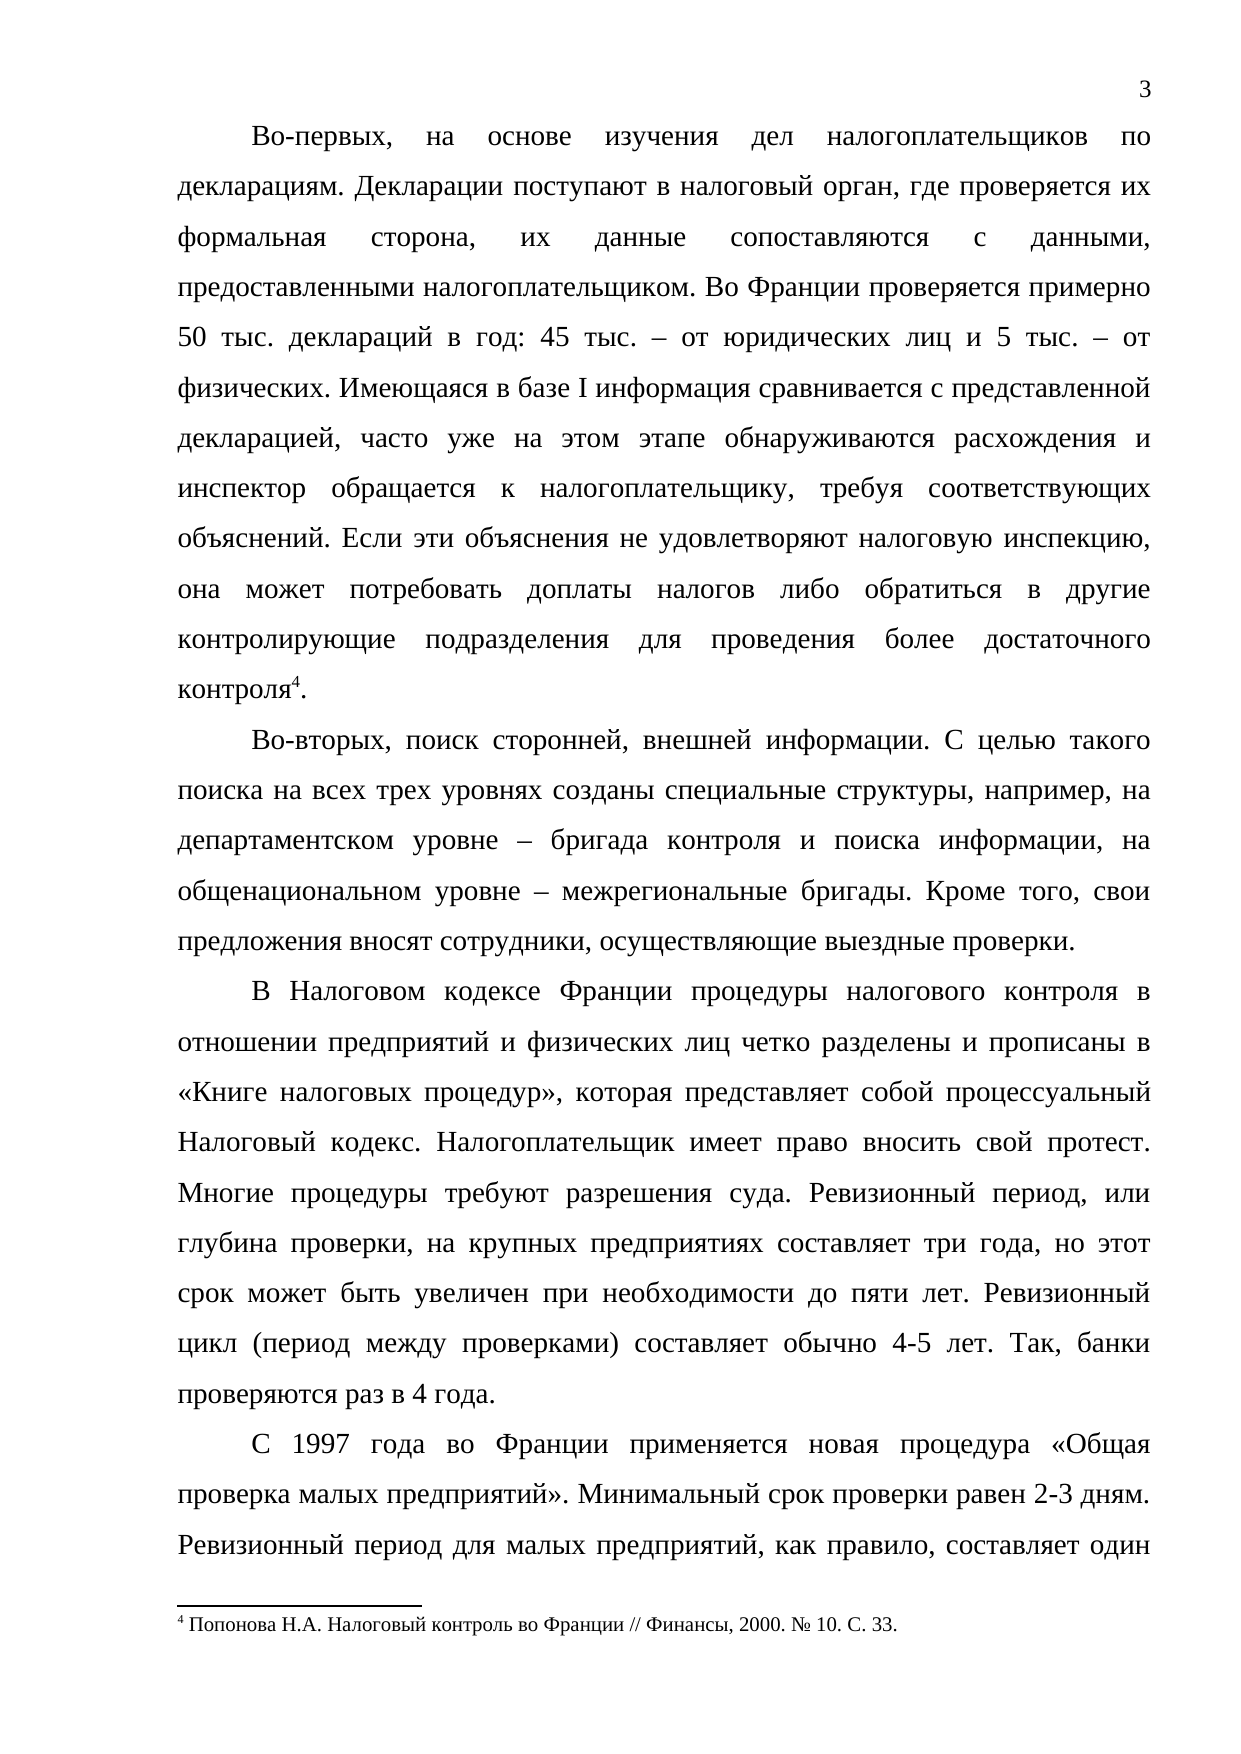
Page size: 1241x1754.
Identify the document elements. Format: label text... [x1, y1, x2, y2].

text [177, 1426, 1152, 1560]
text В Налоговом кодексе Франции процедуры налогового контроля в отношении предприятий и физических лиц четко разделены и прописаны в «Книге налоговых процедур», которая представляет собой процессуальный Налоговый кодекс. Налогоплательщик имеет право вносить свой протест. Многие процедуры требуют разрешения суда. Ревизионный период, или глубина проверки, на крупных предприятиях составляет три года, но этот срок может быть увеличен при необходимости до пяти лет. Ревизионный цикл (период между проверками) составляет обычно 4-5 лет. Так, банки проверяются раз в 4 года. [177, 973, 1152, 1409]
text Во-первых, на основе изучения дел налогоплательщиков по декларациям. Декларации поступают в налоговый орган, где проверяется их формальная сторона, их данные сопоставляются с данными, предоставленными налогоплательщиком. Во Франции проверяется примерно 50 тыс. деклараций в год: 45 тыс. – от юридических лиц и 5 тыс. – от физических. Имеющаяся в базе I информация сравнивается с представленной декларацией, часто уже на этом этапе обнаруживаются расхождения и инспектор обращается к налогоплательщику, требуя соответствующих объяснений. Если эти объяснения не удовлетворяют налоговую инспекцию, она может потребовать доплаты налогов либо обратиться в другие контролирующие подразделения для проведения более достаточного контроля. [177, 118, 1152, 705]
text Во-вторых, поиск сторонней, внешней информации. С целью такого поиска на всех трех уровнях созданы специальные структуры, например, на департаментском уровне – бригада контроля и поиска информации, на общенациональном уровне – межрегиональные бригады. Кроме того, свои предложения вносят сотрудники, осуществляющие выездные проверки. [177, 722, 1152, 957]
